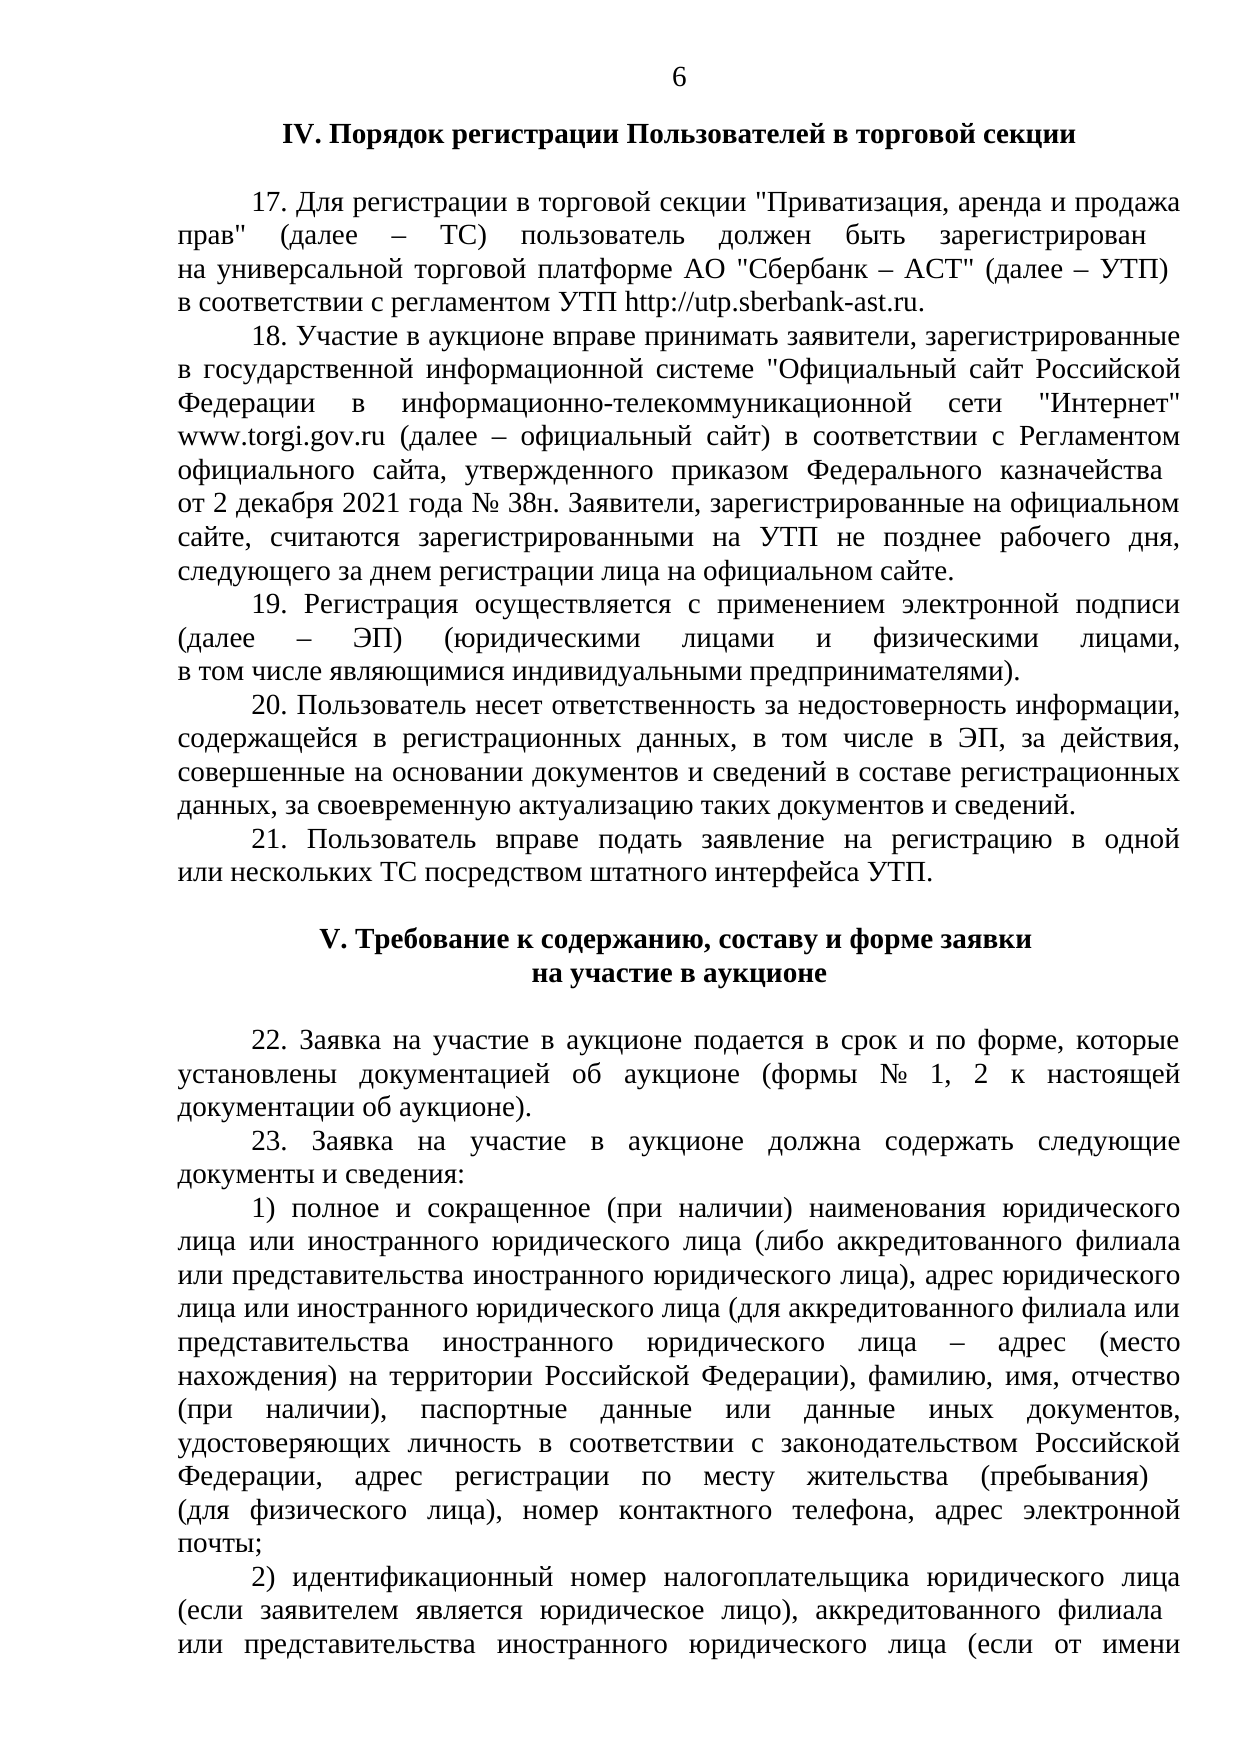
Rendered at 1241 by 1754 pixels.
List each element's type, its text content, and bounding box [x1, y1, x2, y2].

text 20. Пользователь несет ответственность за недостоверность информации, содержащейся в регистрационных данных, в том числе в ЭП, за действия, совершенные на основании документов и сведений в составе регистрационных данных, за своевременную актуализацию таких документов и сведений. [177, 687, 1181, 821]
text 23. Заявка на участие в аукционе должна содержать следующие документы и сведения: [177, 1123, 1181, 1190]
text 17. Для регистрации в торговой секции "Приватизация, аренда и продажа прав" (далее – ТС) пользователь должен быть зарегистрирован на универсальной торговой платформе АО "Сбербанк – АСТ" (далее – УТП) в соответствии с регламентом УТП http://utp.sberbank-ast.ru. [177, 184, 1181, 318]
text 21. Пользователь вправе подать заявление на регистрацию в одной или нескольких ТС посредством штатного интерфейса УТП. [177, 821, 1181, 888]
text 19. Регистрация осуществляется с применением электронной подписи (далее – ЭП) (юридическими лицами и физическими лицами, в том числе являющимися индивидуальными предпринимателями). [177, 586, 1181, 687]
text 18. Участие в аукционе вправе принимать заявители, зарегистрированные в государственной информационной системе "Официальный сайт Российской Федерации в информационно-телекоммуникационной сети "Интернет" www.torgi.gov.ru (далее – официальный сайт) в соответствии с Регламентом официального сайта, утвержденного приказом Федерального казначейства от 2 декабря 2021 года № 38н. Заявители, зарегистрированные на официальном сайте, считаются зарегистрированными на УТП не позднее рабочего дня, следующего за днем регистрации лица на официальном сайте. [177, 318, 1181, 586]
text V. Требование к содержанию, составу и форме заявки на участие в аукционе [177, 922, 1181, 989]
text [177, 1559, 1181, 1659]
text 22. Заявка на участие в аукционе подается в срок и по форме, которые установлены документацией об аукционе (формы № 1, 2 к настоящей документации об аукционе). [177, 1022, 1181, 1123]
text 1) полное и сокращенное (при наличии) наименования юридического лица или иностранного юридического лица (либо аккредитованного филиала или представительства иностранного юридического лица), адрес юридического лица или иностранного юридического лица (для аккредитованного филиала или представительства иностранного юридического лица – адрес (место нахождения) на территории Российской Федерации), фамилию, имя, отчество (при наличии), паспортные данные или данные иных документов, удостоверяющих личность в соответствии с законодательством Российской Федерации, адрес регистрации по месту жительства (пребывания) (для физического лица), номер контактного телефона, адрес электронной почты; [177, 1190, 1181, 1559]
text IV. Порядок регистрации Пользователей в торговой секции [177, 117, 1181, 150]
